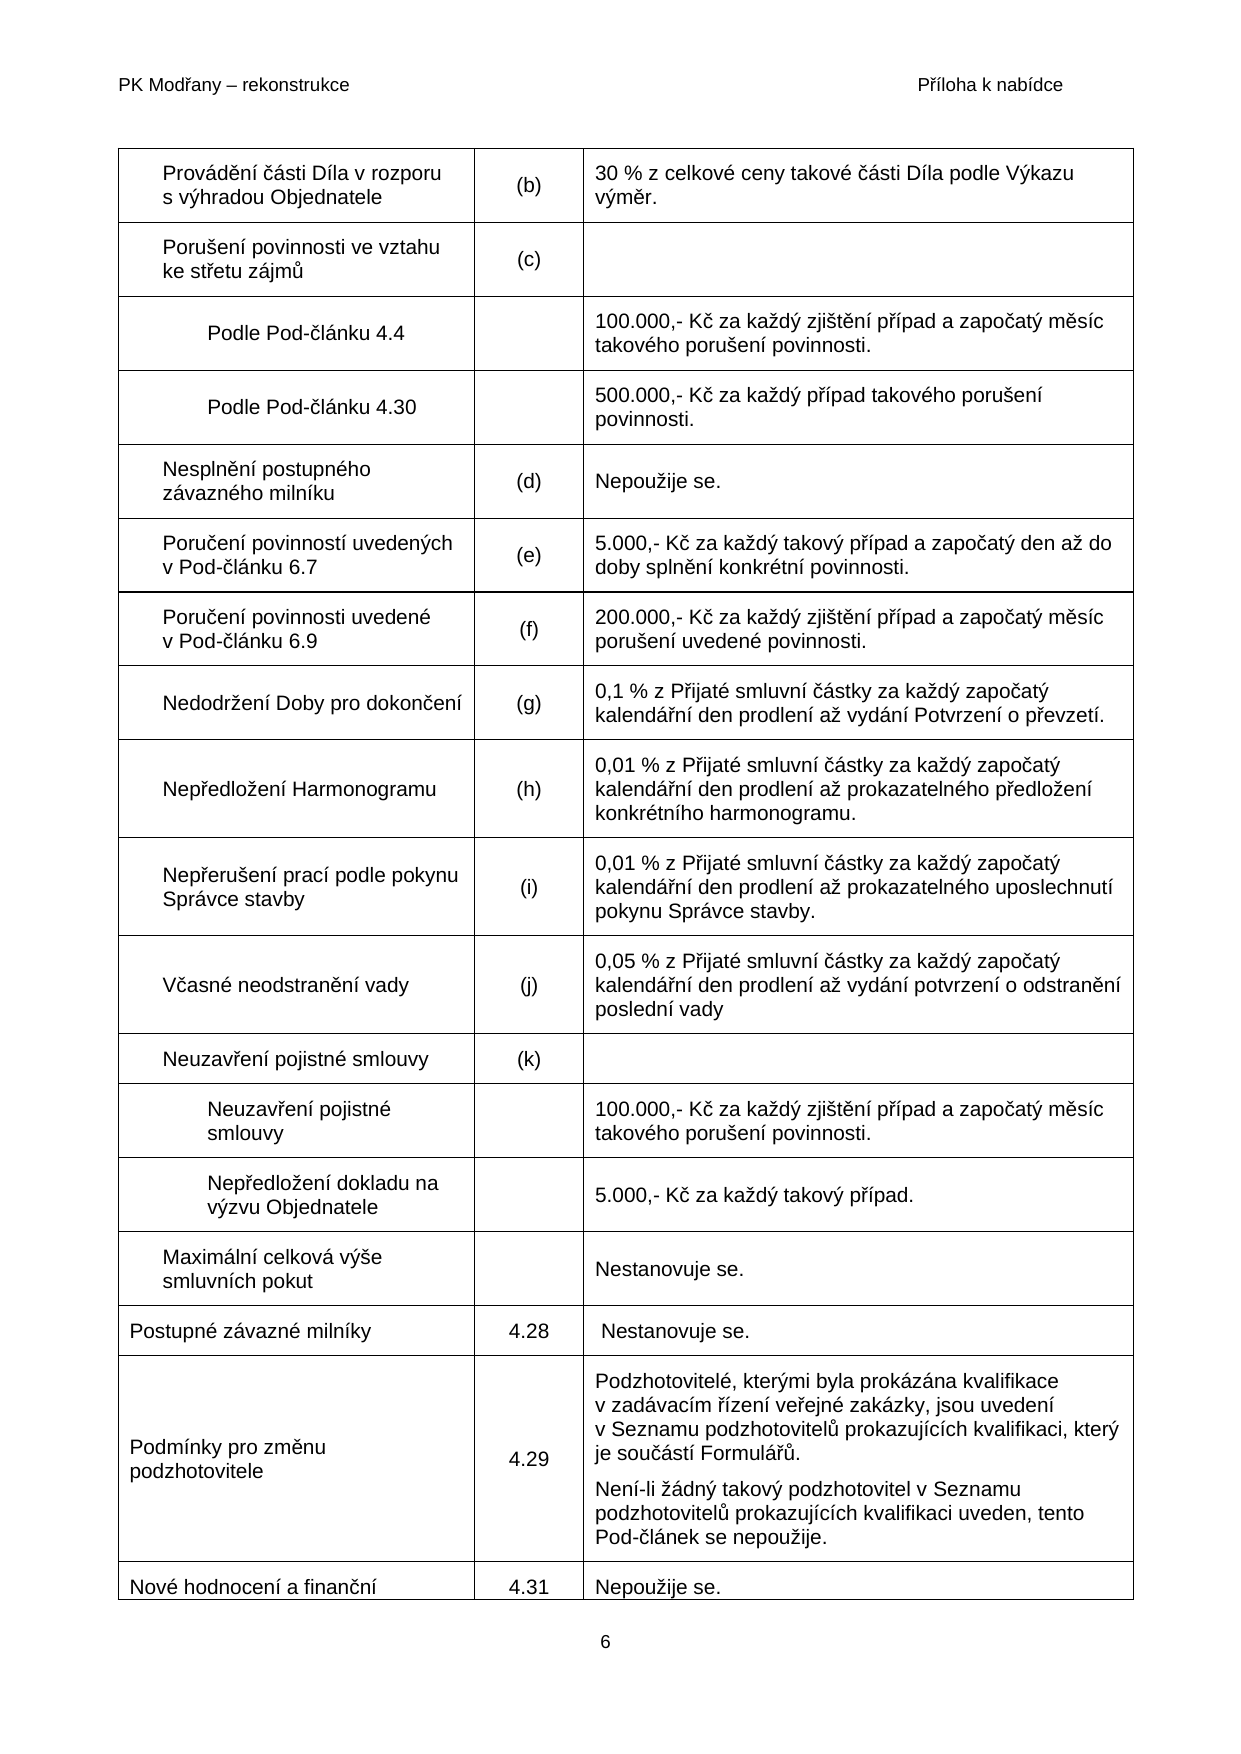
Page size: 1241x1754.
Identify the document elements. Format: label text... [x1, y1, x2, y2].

table_cell 4.29 [475, 1356, 583, 1561]
table_cell Podle Pod-článku 4.30 [119, 371, 474, 443]
table_cell 100.000,- Kč za každý zjištění případ a započatý měsíc takového porušení povinnosti. [584, 297, 1133, 369]
table_cell Nestanovuje se. [584, 1232, 1133, 1305]
table_cell 5.000,- Kč za každý takový případ. [584, 1158, 1133, 1231]
table_cell 0,1 % z Přijaté smluvní částky za každý započatý kalendářní den prodlení až vydání Potvrzení o převzetí. [584, 666, 1133, 739]
table_cell [475, 1084, 583, 1157]
table_cell Podzhotovitelé, kterými byla prokázána kvalifikace v zadávacím řízení veřejné zakázky, jsou uvedení v Seznamu podzhotovitelů prokazujících kvalifikaci, který je součástí Formulářů. Není-li žádný takový podzhotovitel v Seznamu podzhotovitelů prokazujících kvalifikaci uveden, tento Pod-článek se nepoužije. [584, 1356, 1133, 1561]
table_cell Neuzavření pojistné smlouvy [119, 1034, 474, 1083]
table_cell Nepřerušení prací podle pokynu Správce stavby [119, 838, 474, 935]
table_cell (g) [475, 666, 583, 739]
table_cell Včasné neodstranění vady [119, 936, 474, 1033]
table_cell Podmínky pro změnu podzhotovitele [119, 1356, 474, 1561]
table_cell (e) [475, 519, 583, 591]
table_cell 4.28 [475, 1306, 583, 1355]
table_cell Nepředložení dokladu na výzvu Objednatele [119, 1158, 474, 1231]
table_cell 30 % z celkové ceny takové části Díla podle Výkazu výměr. [584, 149, 1133, 222]
table_cell Postupné závazné milníky [119, 1306, 474, 1355]
table_cell (b) [475, 149, 583, 222]
table_cell 500.000,- Kč za každý případ takového porušení povinnosti. [584, 371, 1133, 443]
table_cell Nepředložení Harmonogramu [119, 740, 474, 837]
table_cell 4.31 [475, 1562, 583, 1599]
table_cell Neuzavření pojistné smlouvy [119, 1084, 474, 1157]
table_cell (k) [475, 1034, 583, 1083]
table_cell Poručení povinností uvedených v Pod-článku 6.7 [119, 519, 474, 591]
table_cell (f) [475, 593, 583, 665]
table_cell (j) [475, 936, 583, 1033]
table_cell Provádění části Díla v rozporu s výhradou Objednatele [119, 149, 474, 222]
table_cell [475, 371, 583, 443]
table_cell Podle Pod-článku 4.4 [119, 297, 474, 369]
table_cell Nepoužije se. [584, 1562, 1133, 1599]
table_cell [584, 223, 1133, 296]
table_cell Nepoužije se. [584, 445, 1133, 517]
table_cell Nesplnění postupného závazného milníku [119, 445, 474, 517]
table_cell Porušení povinnosti ve vztahu ke střetu zájmů [119, 223, 474, 296]
table_cell 200.000,- Kč za každý zjištění případ a započatý měsíc porušení uvedené povinnosti. [584, 593, 1133, 665]
table_cell 100.000,- Kč za každý zjištění případ a započatý měsíc takového porušení povinnosti. [584, 1084, 1133, 1157]
table_cell [475, 1158, 583, 1231]
table_cell Maximální celková výše smluvních pokut [119, 1232, 474, 1305]
table_cell (c) [475, 223, 583, 296]
table_cell Nedodržení Doby pro dokončení [119, 666, 474, 739]
table_cell (d) [475, 445, 583, 517]
table_cell 5.000,- Kč za každý takový případ a započatý den až do doby splnění konkrétní povinnosti. [584, 519, 1133, 591]
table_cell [119, 1562, 474, 1599]
table_cell Poručení povinnosti uvedené v Pod-článku 6.9 [119, 593, 474, 665]
table_cell [584, 1034, 1133, 1083]
table_cell 0,05 % z Přijaté smluvní částky za každý započatý kalendářní den prodlení až vydání potvrzení o odstranění poslední vady [584, 936, 1133, 1033]
table_cell 0,01 % z Přijaté smluvní částky za každý započatý kalendářní den prodlení až prokazatelného uposlechnutí pokynu Správce stavby. [584, 838, 1133, 935]
table_cell 0,01 % z Přijaté smluvní částky za každý započatý kalendářní den prodlení až prokazatelného předložení konkrétního harmonogramu. [584, 740, 1133, 837]
table_cell [475, 1232, 583, 1305]
table_cell Nestanovuje se. [584, 1306, 1133, 1355]
table_cell (i) [475, 838, 583, 935]
table_cell (h) [475, 740, 583, 837]
table_cell [475, 297, 583, 369]
